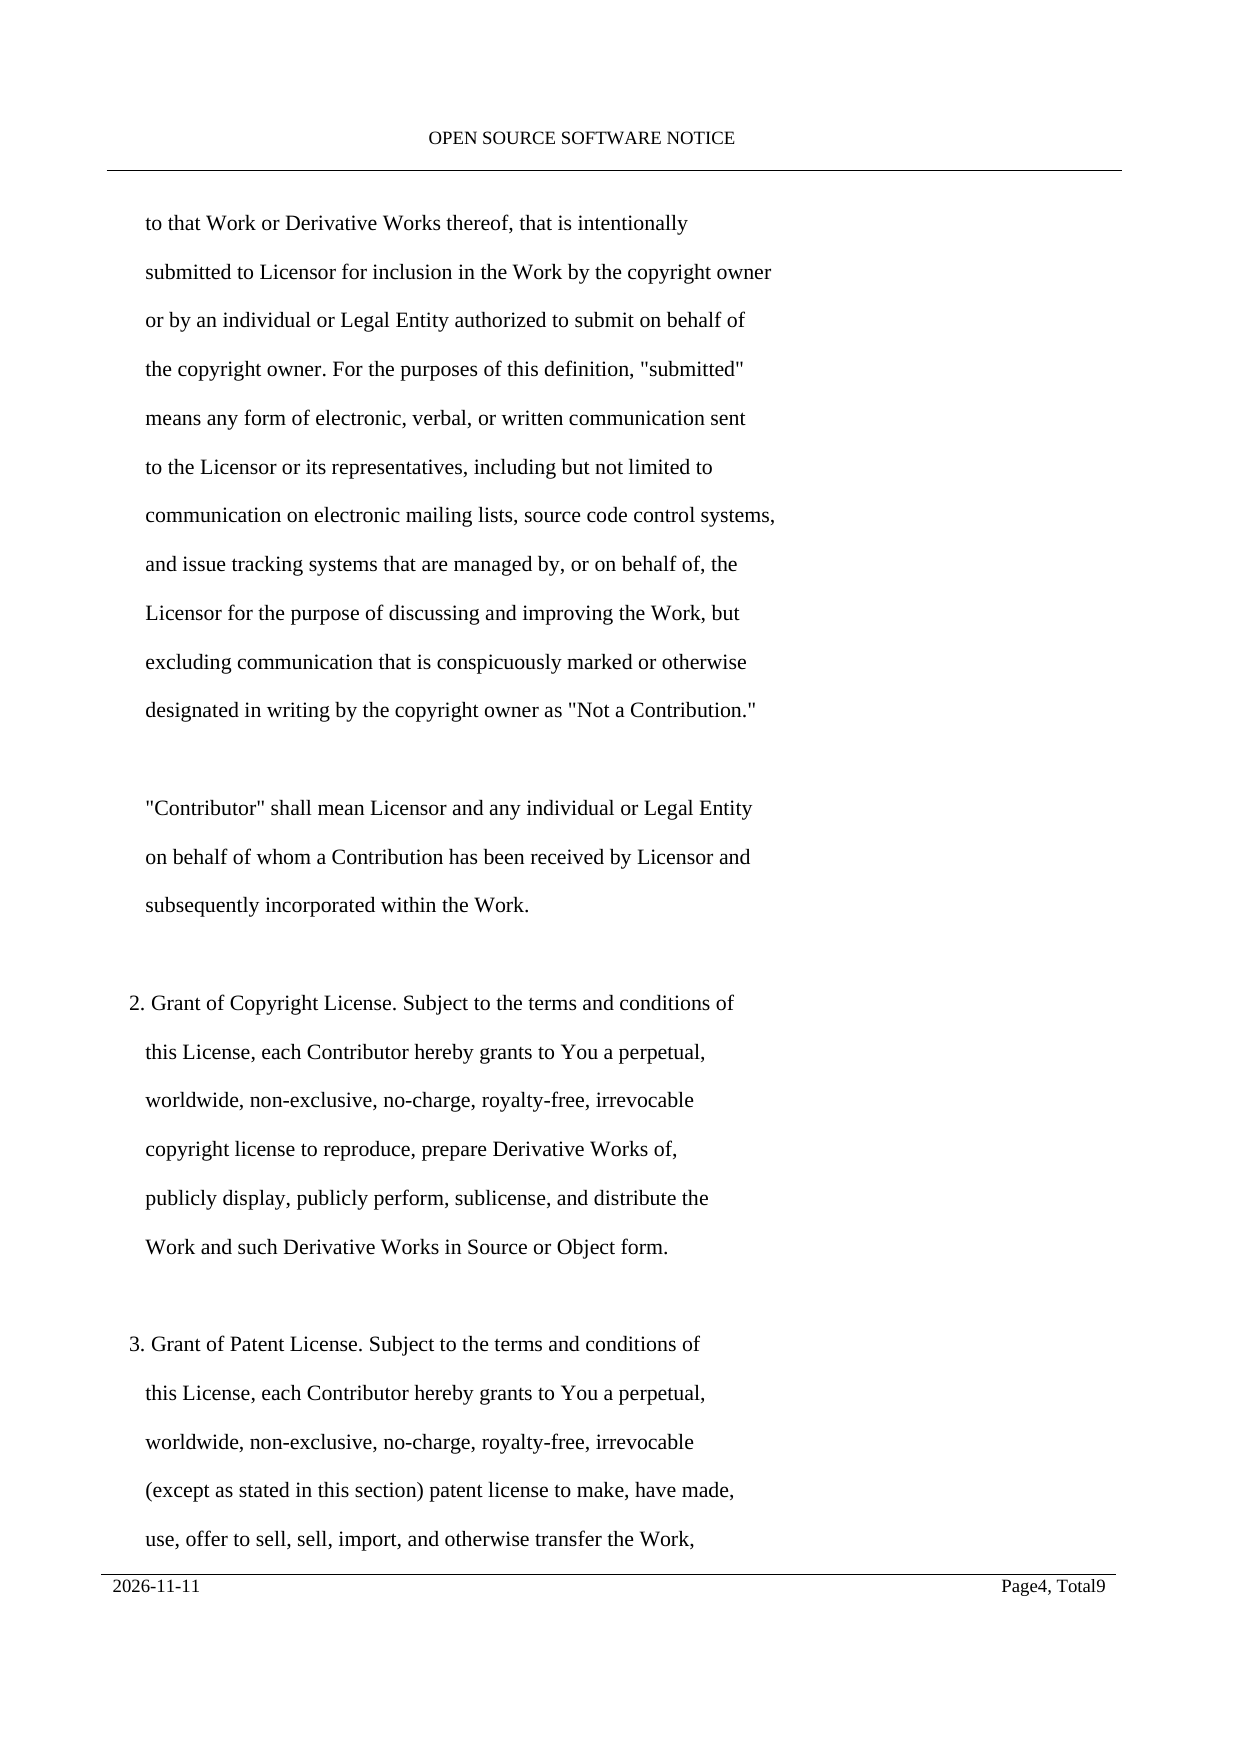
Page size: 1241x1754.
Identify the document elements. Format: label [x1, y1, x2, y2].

text [112, 206, 1128, 1555]
